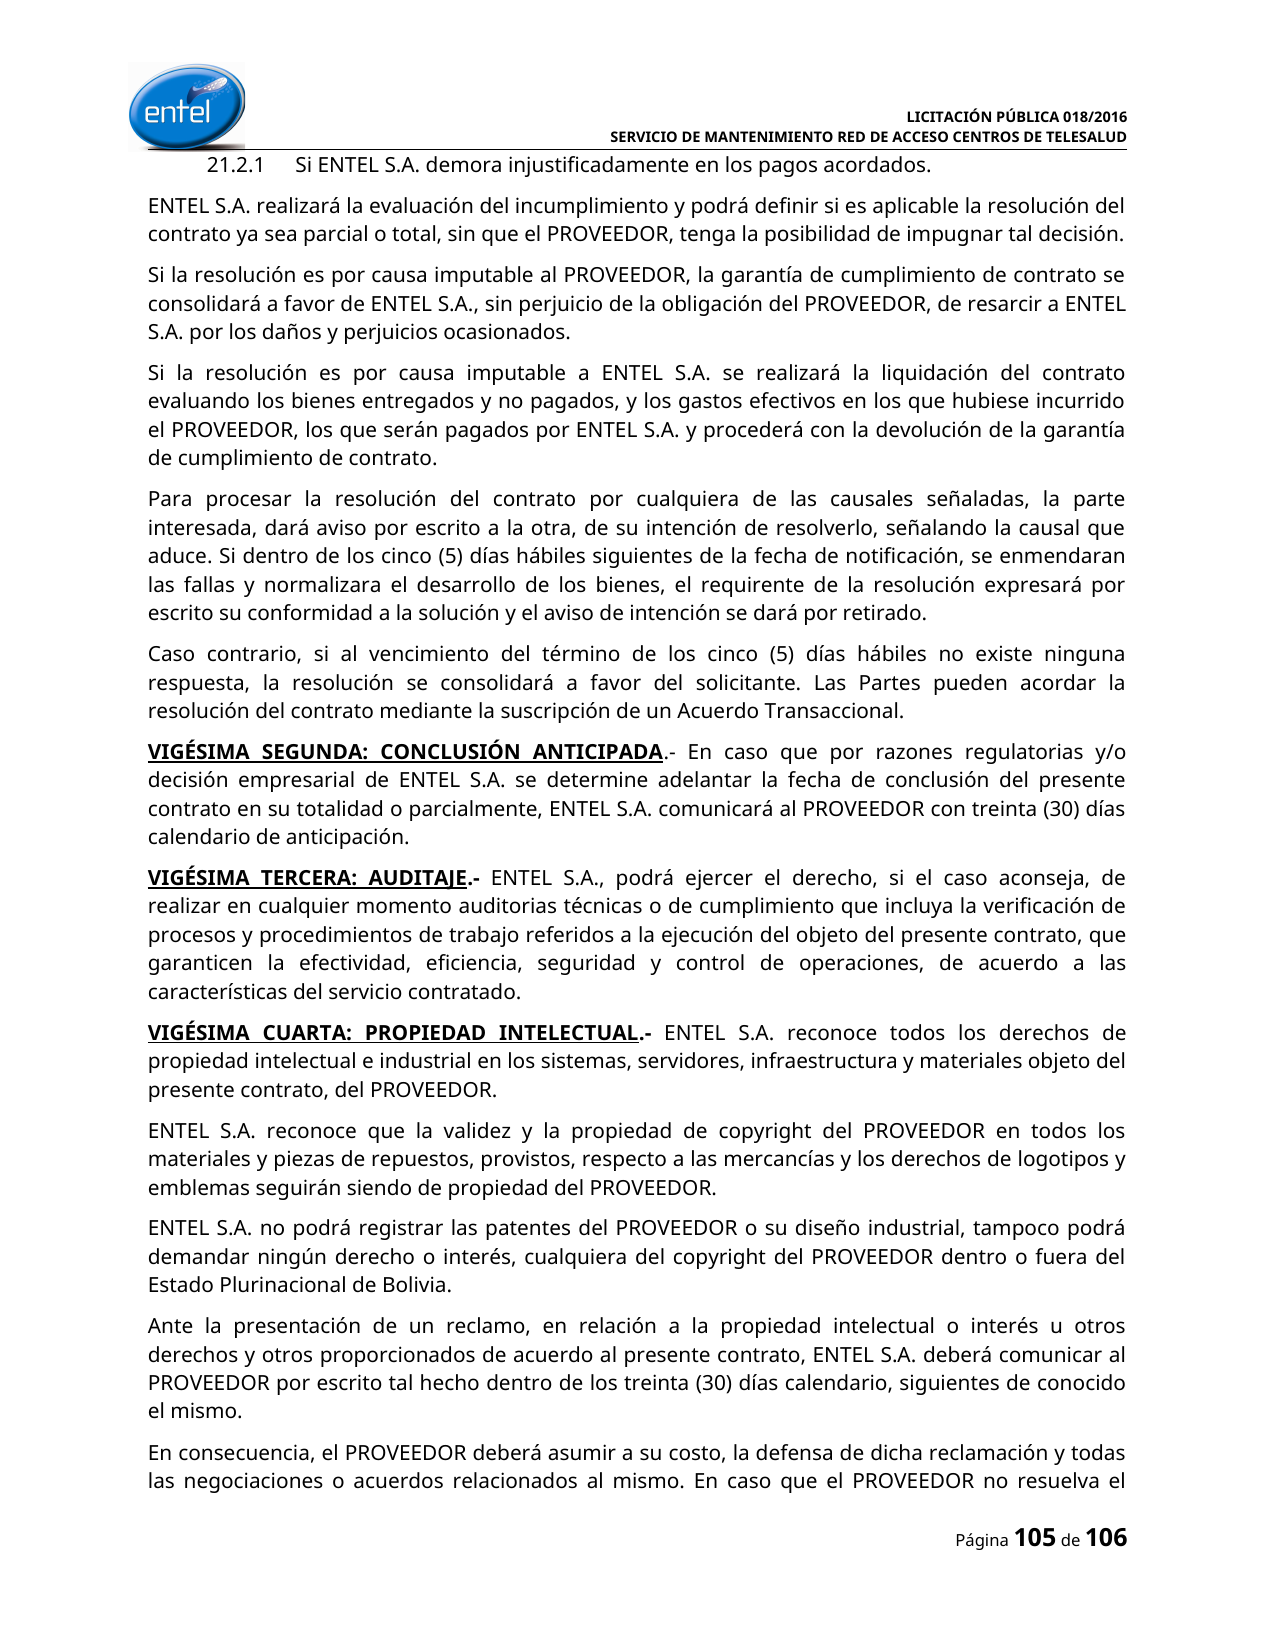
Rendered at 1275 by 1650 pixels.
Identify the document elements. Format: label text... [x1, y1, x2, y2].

text ENTEL S.A. realizará la evaluación del incumplimiento y podrá definir si es aplicable la resolución del contrato ya sea parcial o total, sin que el PROVEEDOR, tenga la posibilidad de impugnar tal decisión. [148, 191, 1127, 248]
text ENTEL S.A. no podrá registrar las patentes del PROVEEDOR o su diseño industrial, tampoco podrá demandar ningún derecho o interés, cualquiera del copyright del PROVEEDOR dentro o fuera del Estado Plurinacional de Bolivia. [148, 1213, 1127, 1299]
text Caso contrario, si al vencimiento del término de los cinco (5) días hábiles no existe ninguna respuesta, la resolución se consolidará a favor del solicitante. Las Partes pueden acordar la resolución del contrato mediante la suscripción de un Acuerdo Transaccional. [148, 639, 1127, 724]
text VIGÉSIMA SEGUNDA: CONCLUSIÓN ANTICIPADA.- En caso que por razones regulatorias y/o decisión empresarial de ENTEL S.A. se determine adelantar la fecha de conclusión del presente contrato en su totalidad o parcialmente, ENTEL S.A. comunicará al PROVEEDOR con treinta (30) días calendario de anticipación. [148, 737, 1127, 851]
picture [128, 62, 246, 152]
text Si la resolución es por causa imputable al PROVEEDOR, la garantía de cumplimiento de contrato se consolidará a favor de ENTEL S.A., sin perjuicio de la obligación del PROVEEDOR, de resarcir a ENTEL S.A. por los daños y perjuicios ocasionados. [148, 260, 1127, 346]
text Si la resolución es por causa imputable a ENTEL S.A. se realizará la liquidación del contrato evaluando los bienes entregados y no pagados, y los gastos efectivos en los que hubiese incurrido el PROVEEDOR, los que serán pagados por ENTEL S.A. y procederá con la devolución de la garantía de cumplimiento de contrato. [148, 358, 1127, 472]
text Para procesar la resolución del contrato por cualquiera de las causales señaladas, la parte interesada, dará aviso por escrito a la otra, de su intención de resolverlo, señalando la causal que aduce. Si dentro de los cinco (5) días hábiles siguientes de la fecha de notificación, se enmendaran las fallas y normalizara el desarrollo de los bienes, el requirente de la resolución expresará por escrito su conformidad a la solución y el aviso de intención se dará por retirado. [148, 484, 1127, 627]
text Ante la presentación de un reclamo, en relación a la propiedad intelectual o interés u otros derechos y otros proporcionados de acuerdo al presente contrato, ENTEL S.A. deberá comunicar al PROVEEDOR por escrito tal hecho dentro de los treinta (30) días calendario, siguientes de conocido el mismo. [148, 1311, 1127, 1425]
text 21.2.1 Si ENTEL S.A. demora injustificadamente en los pagos acordados. [207, 150, 1127, 178]
text VIGÉSIMA CUARTA: PROPIEDAD INTELECTUAL.- ENTEL S.A. reconoce todos los derechos de propiedad intelectual e industrial en los sistemas, servidores, infraestructura y materiales objeto del presente contrato, del PROVEEDOR. [148, 1018, 1127, 1103]
text VIGÉSIMA TERCERA: AUDITAJE.- ENTEL S.A., podrá ejercer el derecho, si el caso aconseja, de realizar en cualquier momento auditorias técnicas o de cumplimiento que incluya la verificación de procesos y procedimientos de trabajo referidos a la ejecución del objeto del presente contrato, que garanticen la efectividad, eficiencia, seguridad y control de operaciones, de acuerdo a las características del servicio contratado. [148, 863, 1127, 1005]
text ENTEL S.A. reconoce que la validez y la propiedad de copyright del PROVEEDOR en todos los materiales y piezas de repuestos, provistos, respecto a las mercancías y los derechos de logotipos y emblemas seguirán siendo de propiedad del PROVEEDOR. [148, 1116, 1127, 1201]
